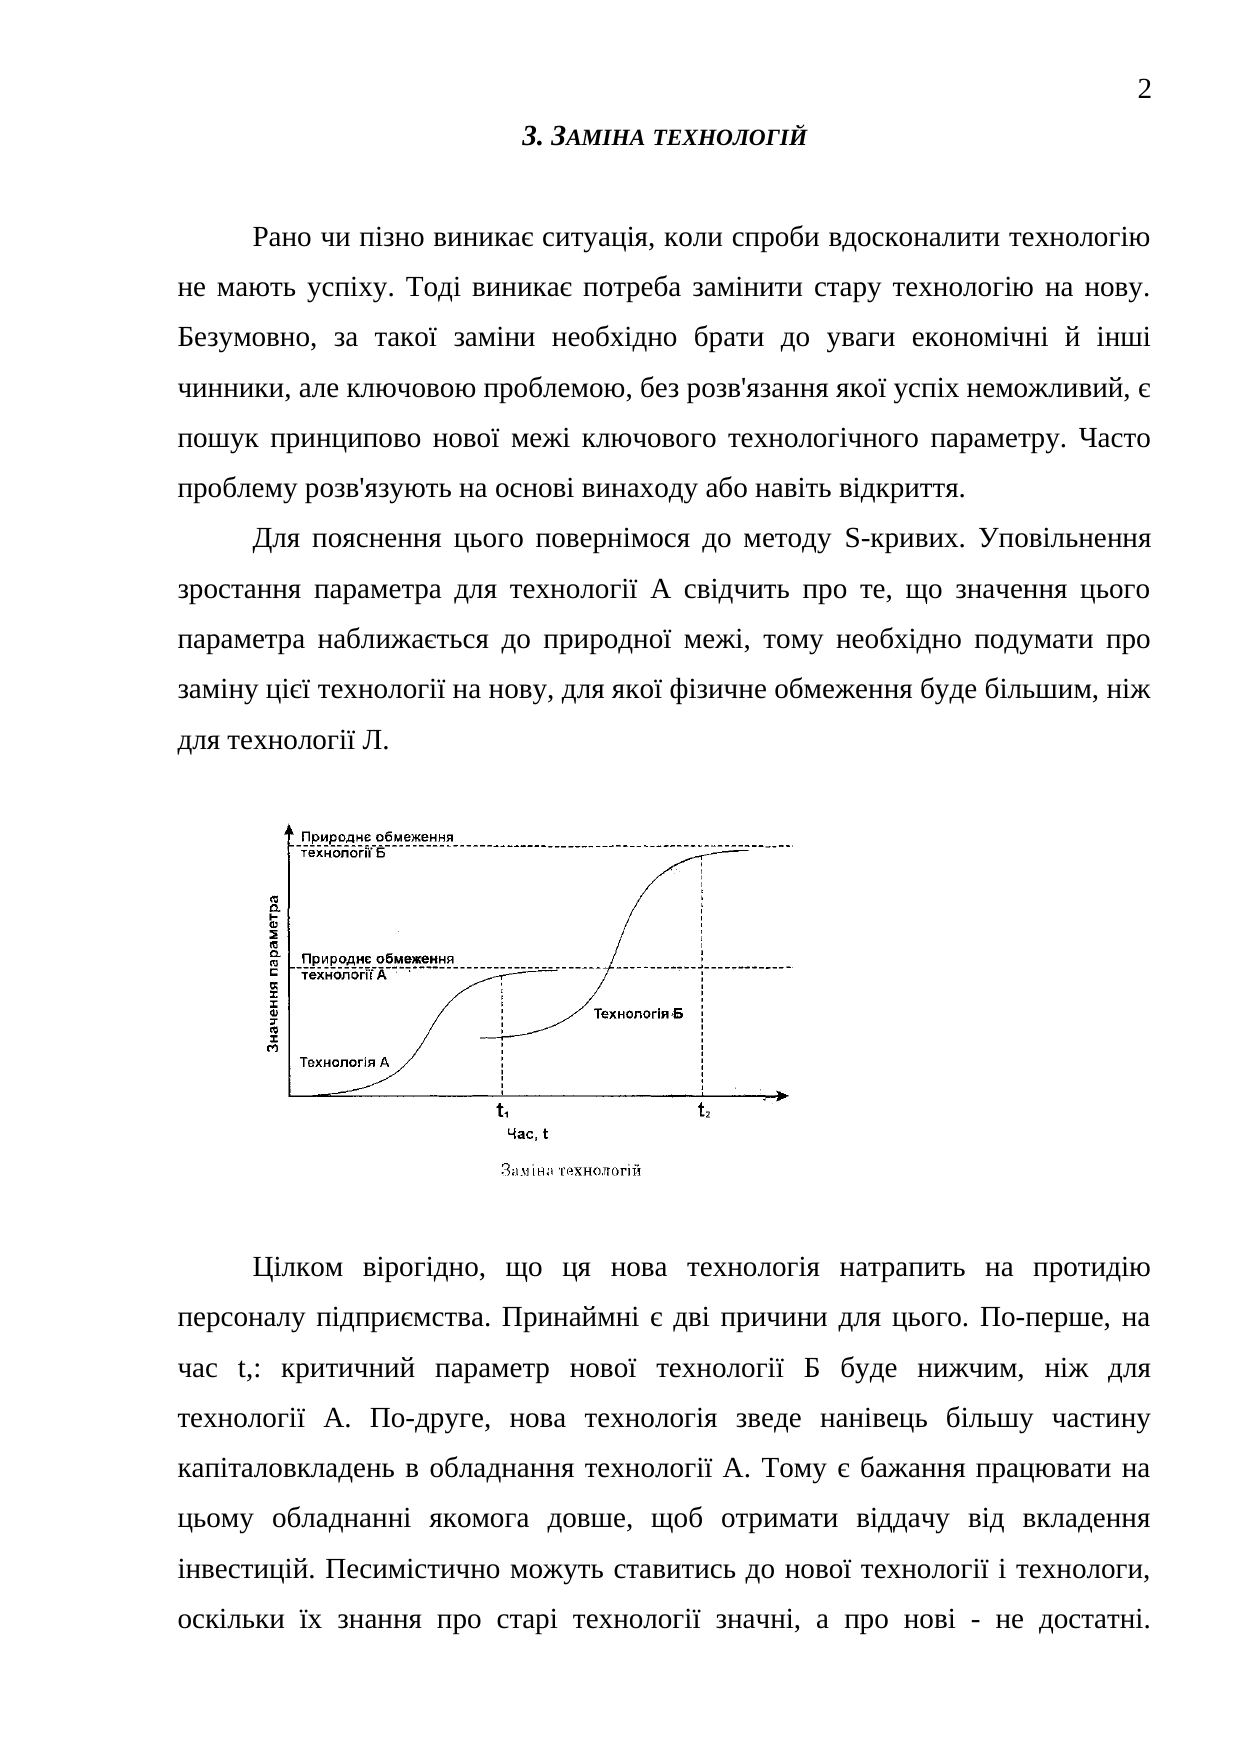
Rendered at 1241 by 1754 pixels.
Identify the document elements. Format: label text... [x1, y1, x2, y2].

text Для пояснення цього повернімося до методу S-кривих. Уповільнення зростання параметра для технології А свідчить про те, що значення цього параметра наближається до природної межі, тому необхідно подумати про заміну цієї технології на нову, для якої фізичне обмеження буде більшим, ніж для технології Л. [177, 521, 1152, 755]
subtitle 3. Заміна технологій [177, 118, 1152, 152]
text Рано чи пізно виникає ситуація, коли спроби вдосконалити технологію не мають успіху. Тоді виникає потреба замінити стару технологію на нову. Безумовно, за такої заміни необхідно брати до уваги економічні й інші чинники, але ключовою проблемою, без розв'язання якої успіх неможливий, є пошук принципово нової межі ключового технологічного параметру. Часто проблему розв'язують на основі винаходу або навіть відкриття. [177, 219, 1152, 504]
picture [252, 822, 793, 1182]
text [177, 1249, 1152, 1635]
